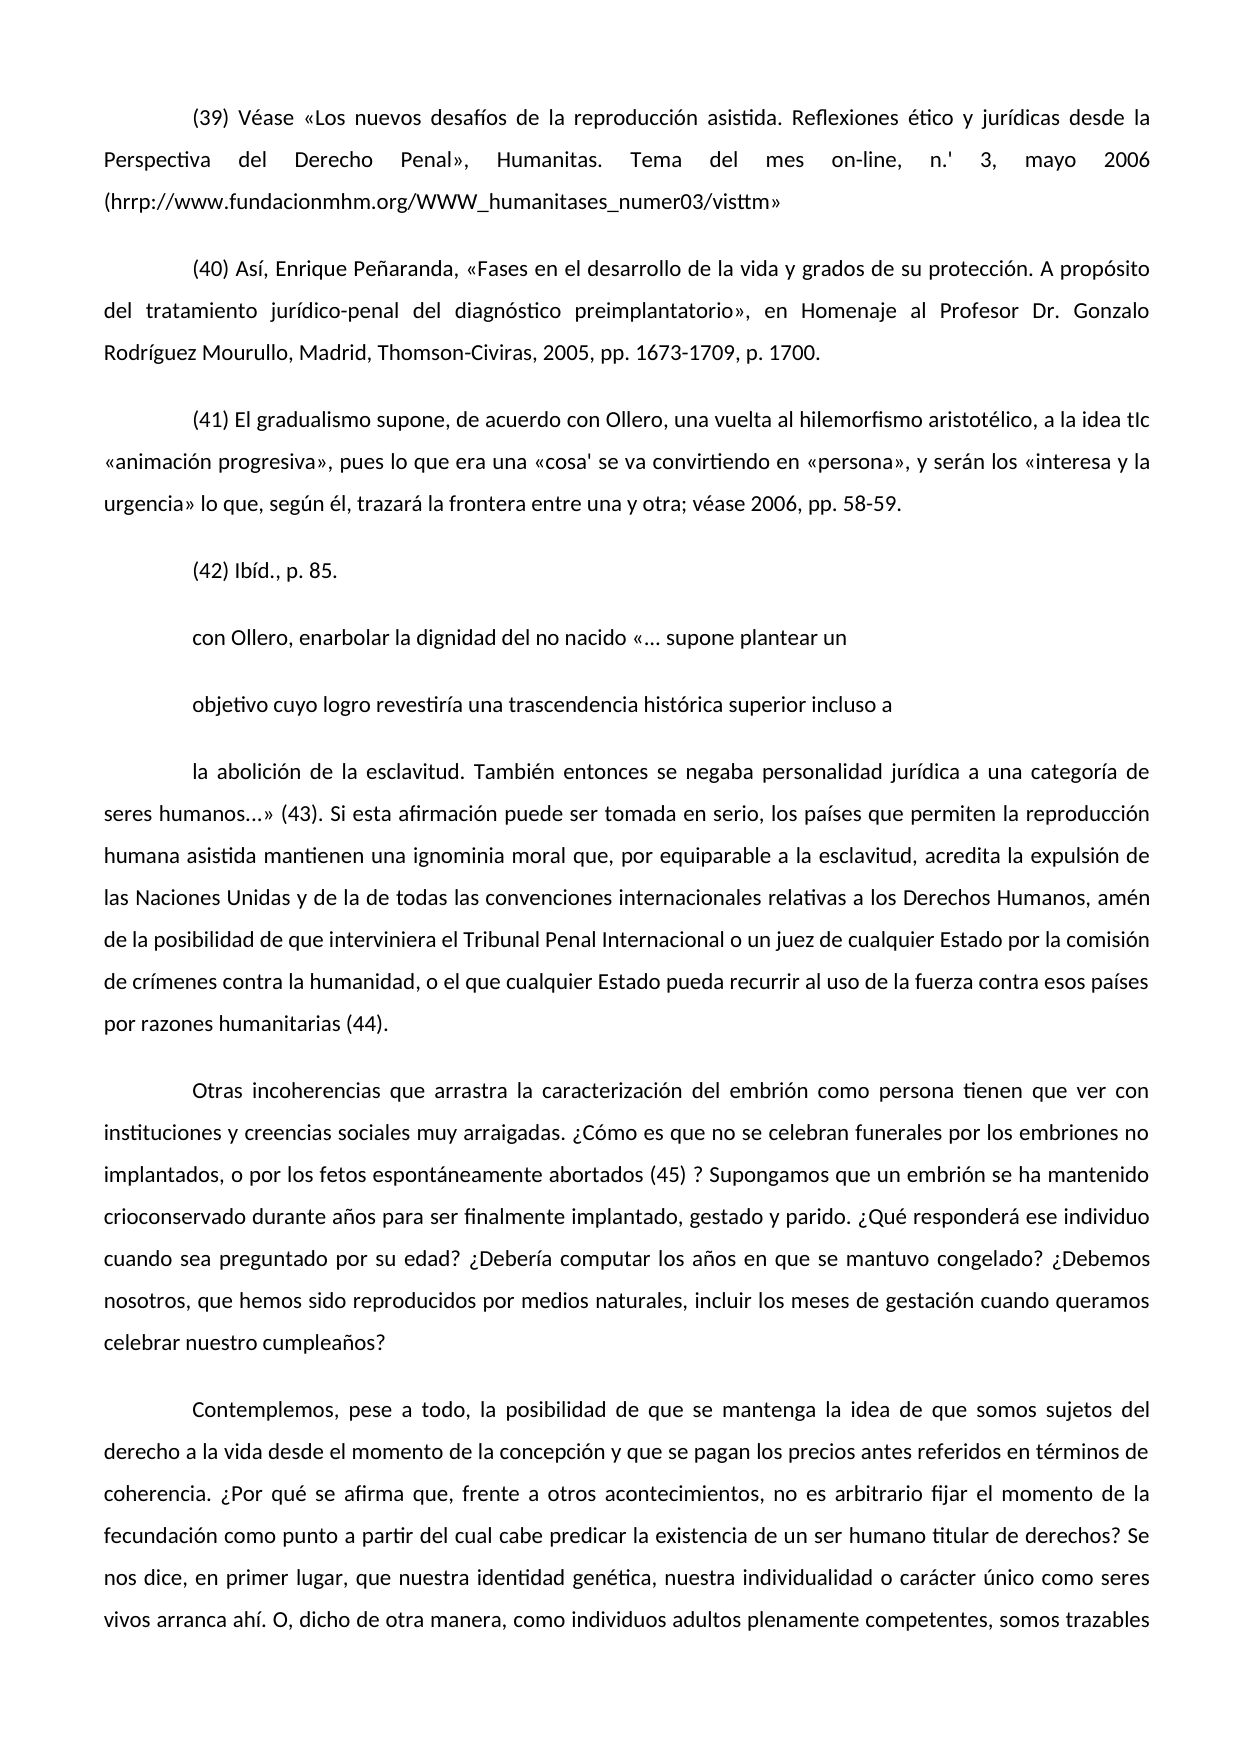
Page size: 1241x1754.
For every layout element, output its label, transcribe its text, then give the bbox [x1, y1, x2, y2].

text la abolición de la esclavitud. También entonces se negaba personalidad jurídica a una categoría de seres humanos...» (43). Si esta afirmación puede ser tomada en serio, los países que permiten la reproducción humana asistida mantienen una ignominia moral que, por equiparable a la esclavitud, acredita la expulsión de las Naciones Unidas y de la de todas las convenciones internacionales relativas a los Derechos Humanos, amén de la posibilidad de que interviniera el Tribunal Penal Internacional o un juez de cualquier Estado por la comisión de crímenes contra la humanidad, o el que cualquier Estado pueda recurrir al uso de la fuerza contra esos países por razones humanitarias (44). [103, 757, 1152, 1037]
text (39) Véase «Los nuevos desafíos de la reproducción asistida. Reflexiones ético y jurídicas desde la Perspectiva del Derecho Penal», Humanitas. Tema del mes on-line, n.' 3, mayo 2006 (hrrp://www.fundacionmhm.org/WWW_humanitases_numer03/visttm» [103, 103, 1152, 215]
text objetivo cuyo logro revestiría una trascendencia histórica superior incluso a [103, 690, 1152, 718]
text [103, 1395, 1152, 1633]
text (41) El gradualismo supone, de acuerdo con Ollero, una vuelta al hilemorfismo aristotélico, a la idea tIc «animación progresiva», pues lo que era una «cosa' se va convirtiendo en «persona», y serán los «interesa y la urgencia» lo que, según él, trazará la frontera entre una y otra; véase 2006, pp. 58-59. [103, 405, 1152, 517]
text con Ollero, enarbolar la dignidad del no nacido «... supone plantear un [103, 623, 1152, 651]
text (42) Ibíd., p. 85. [103, 556, 1152, 584]
text Otras incoherencias que arrastra la caracterización del embrión como persona tienen que ver con instituciones y creencias sociales muy arraigadas. ¿Cómo es que no se celebran funerales por los embriones no implantados, o por los fetos espontáneamente abortados (45) ? Supongamos que un embrión se ha mantenido crioconservado durante años para ser finalmente implantado, gestado y parido. ¿Qué responderá ese individuo cuando sea preguntado por su edad? ¿Debería computar los años en que se mantuvo congelado? ¿Debemos nosotros, que hemos sido reproducidos por medios naturales, incluir los meses de gestación cuando queramos celebrar nuestro cumpleaños? [103, 1076, 1152, 1356]
text (40) Así, Enrique Peñaranda, «Fases en el desarrollo de la vida y grados de su protección. A propósito del tratamiento jurídico-penal del diagnóstico preimplantatorio», en Homenaje al Profesor Dr. Gonzalo Rodríguez Mourullo, Madrid, Thomson-Civiras, 2005, pp. 1673-1709, p. 1700. [103, 254, 1152, 366]
